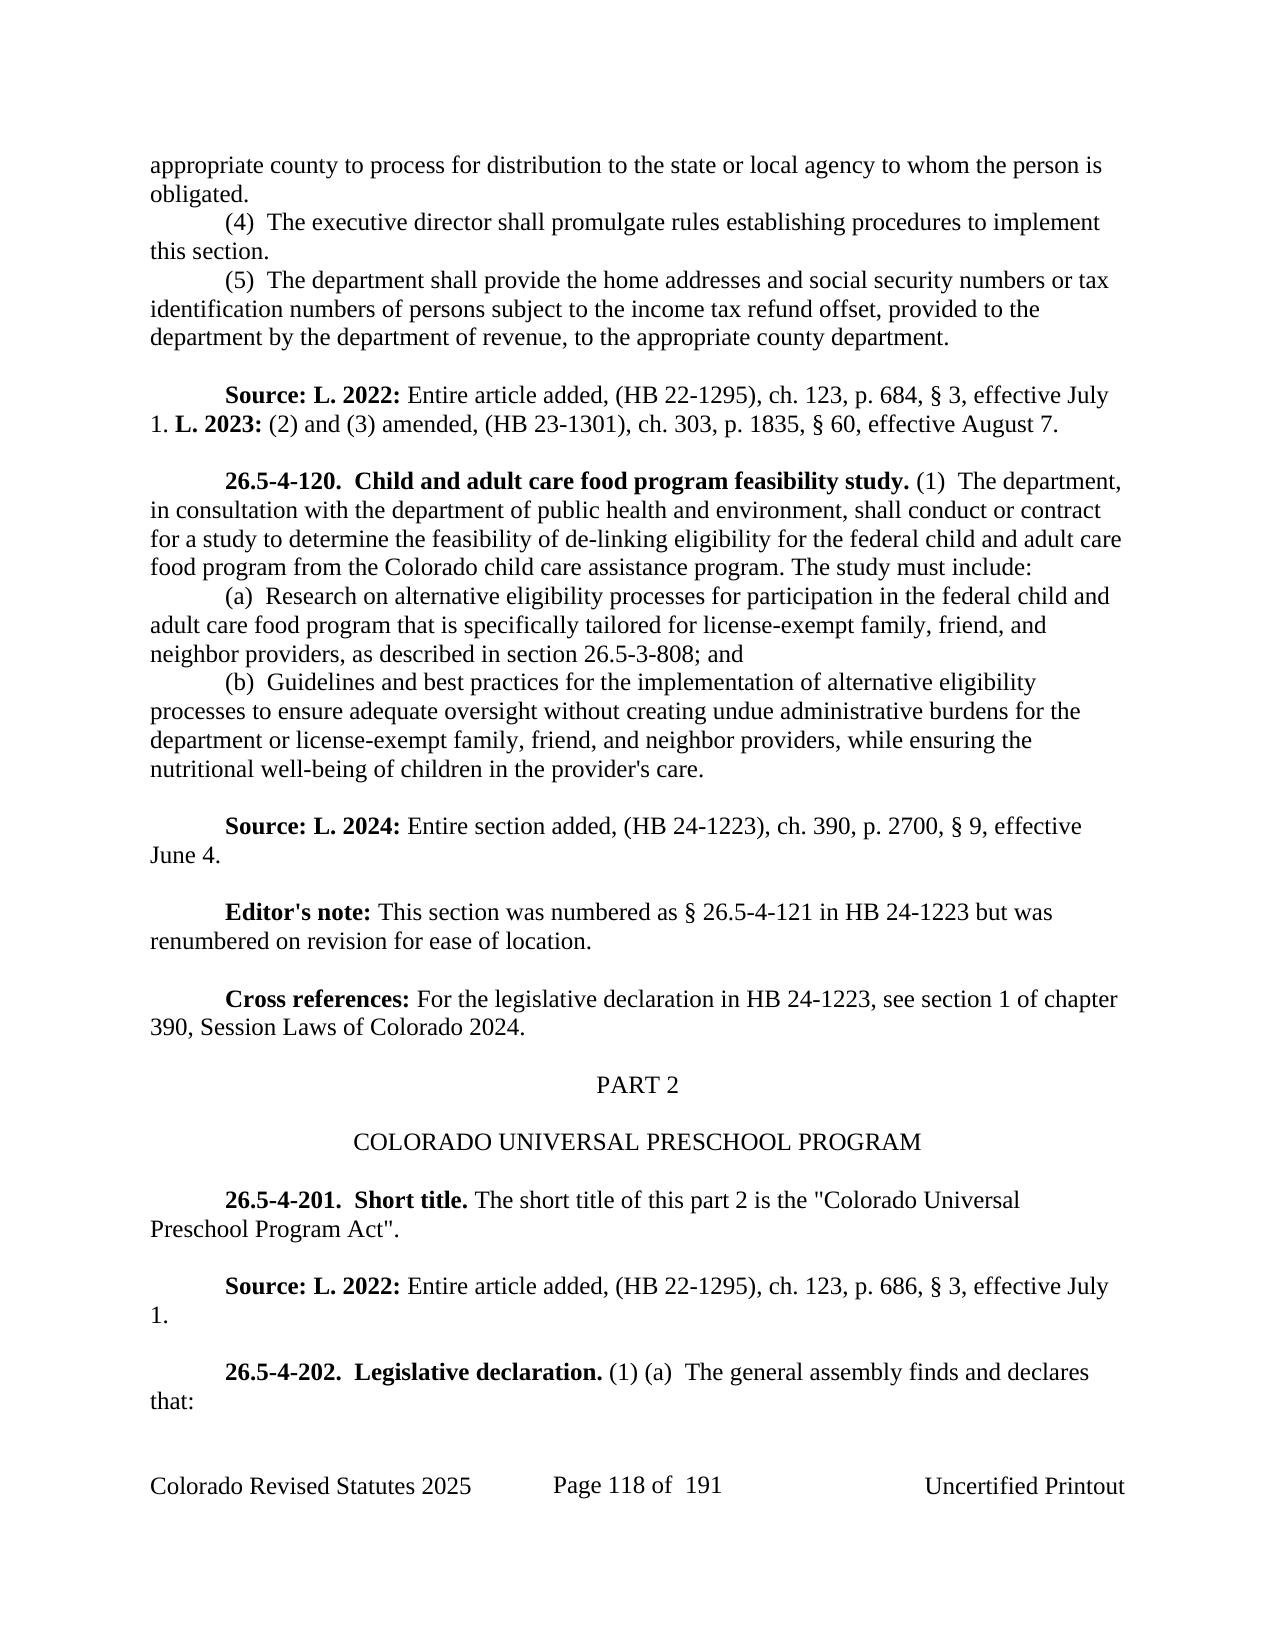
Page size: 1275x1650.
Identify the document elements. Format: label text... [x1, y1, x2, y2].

text Editor's note: This section was numbered as § 26.5-4-121 in HB 24-1223 but was renumbered on revision for ease of location. [150, 897, 1125, 955]
text Source: L. 2022: Entire article added, (HB 22-1295), ch. 123, p. 684, § 3, effective July 1. L. 2023: (2) and (3) amended, (HB 23-1301), ch. 303, p. 1835, § 60, effective August 7. [150, 380, 1125, 437]
text (b) Guidelines and best practices for the implementation of alternative eligibility processes to ensure adequate oversight without creating undue administrative burdens for the department or license-exempt family, friend, and neighbor providers, while ensuring the nutritional well-being of children in the provider's care. [150, 667, 1125, 782]
text (a) Research on alternative eligibility processes for participation in the federal child and adult care food program that is specifically tailored for license-exempt family, friend, and neighbor providers, as described in section 26.5-3-808; and [150, 581, 1125, 667]
text COLORADO UNIVERSAL PRESCHOOL PROGRAM [150, 1127, 1125, 1156]
text Cross references: For the legislative declaration in HB 24-1223, see section 1 of chapter 390, Session Laws of Colorado 2024. [150, 984, 1125, 1041]
text PART 2 [150, 1070, 1125, 1099]
text 26.5-4-120. Child and adult care food program feasibility study. (1) The department, in consultation with the department of public health and environment, shall conduct or contract for a study to determine the feasibility of de-linking eligibility for the federal child and adult care food program from the Colorado child care assistance program. The study must include: [150, 466, 1125, 581]
text (5) The department shall provide the home addresses and social security numbers or tax identification numbers of persons subject to the income tax refund offset, provided to the department by the department of revenue, to the appropriate county department. [150, 265, 1125, 351]
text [150, 150, 1125, 207]
text 26.5-4-202. Legislative declaration. (1) (a) The general assembly finds and declares that: [150, 1357, 1125, 1415]
text Source: L. 2024: Entire section added, (HB 24-1223), ch. 390, p. 2700, § 9, effective June 4. [150, 811, 1125, 869]
text (4) The executive director shall promulgate rules establishing procedures to implement this section. [150, 207, 1125, 265]
text Source: L. 2022: Entire article added, (HB 22-1295), ch. 123, p. 686, § 3, effective July 1. [150, 1271, 1125, 1329]
text 26.5-4-201. Short title. The short title of this part 2 is the "Colorado Universal Preschool Program Act". [150, 1185, 1125, 1242]
